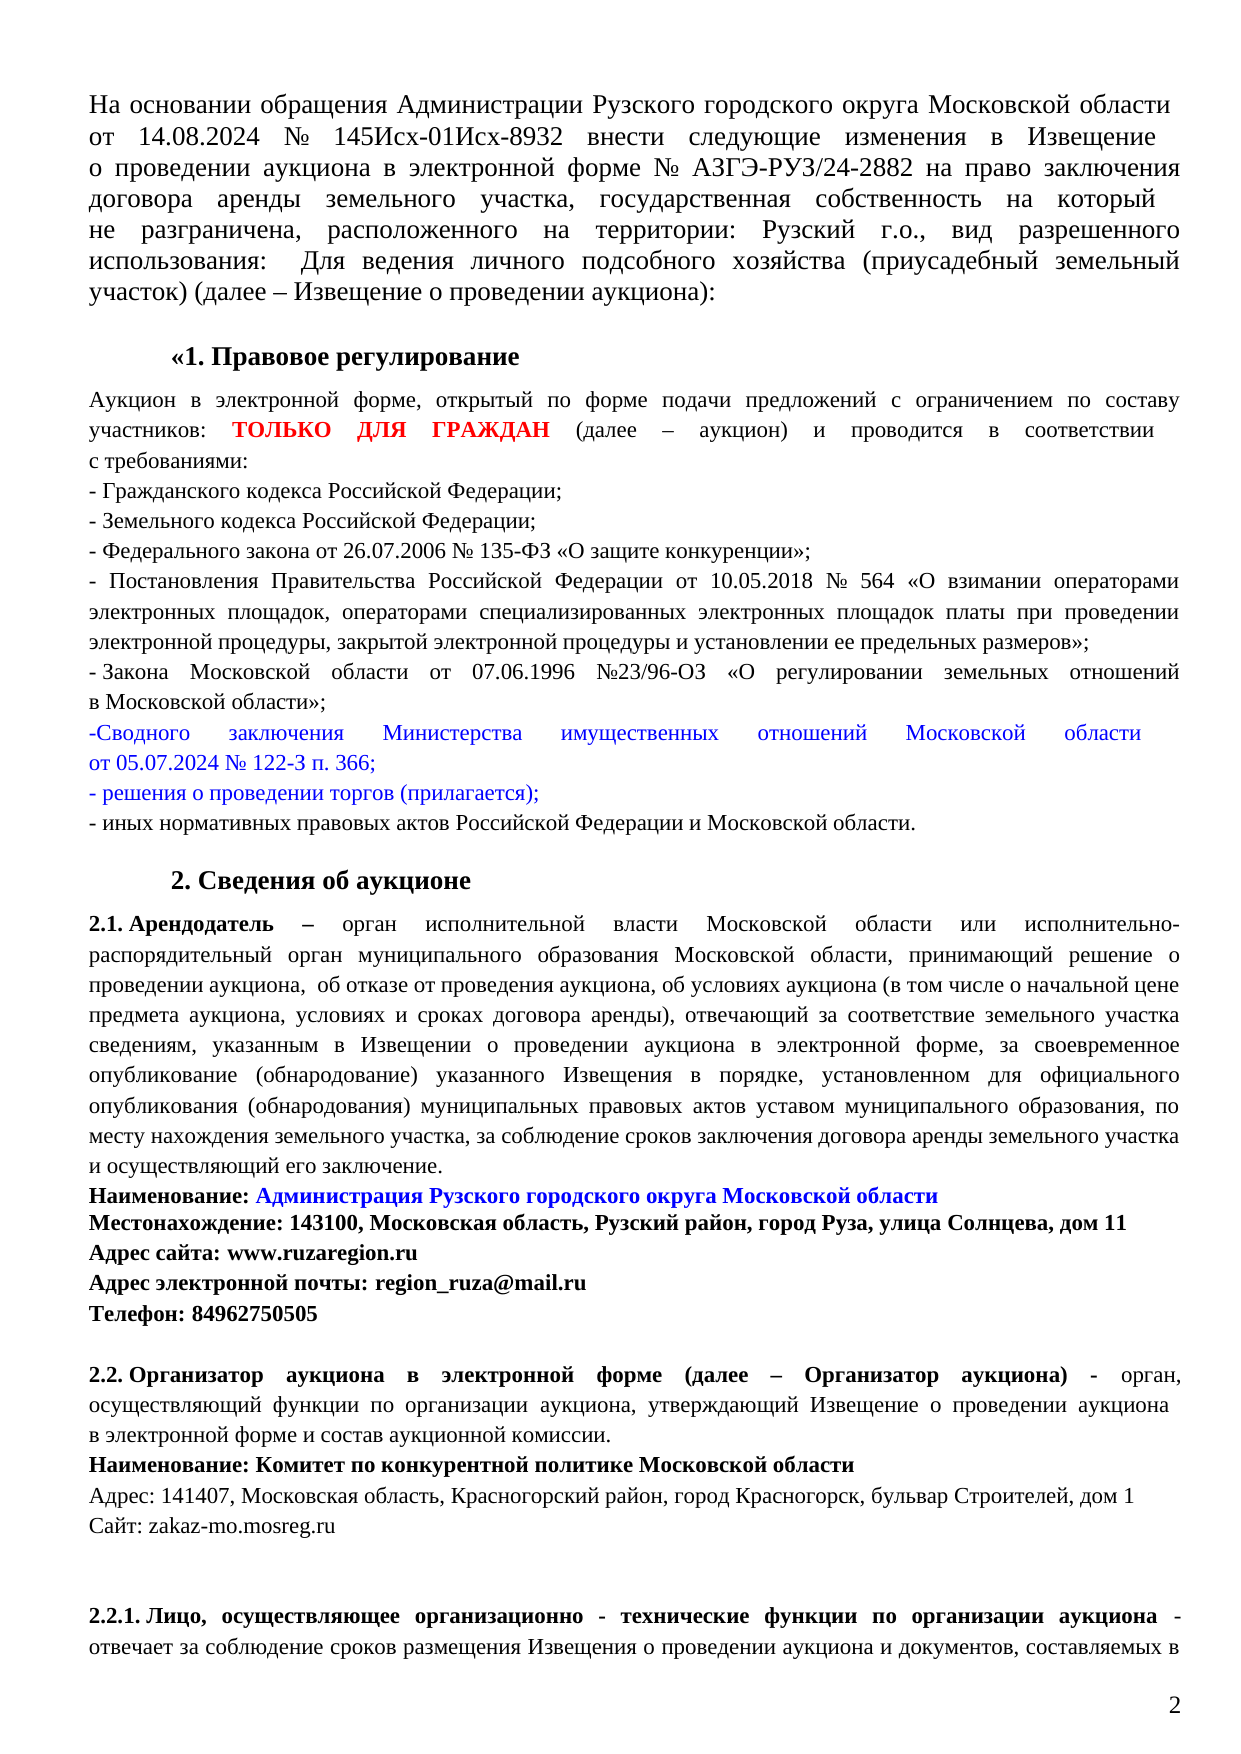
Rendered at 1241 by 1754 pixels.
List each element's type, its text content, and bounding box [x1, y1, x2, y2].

text Наименование: Комитет по конкурентной политике Московской области [89, 1452, 1181, 1478]
text - Гражданского кодекса Российской Федерации; [89, 477, 1181, 503]
text - решения о проведении торгов (прилагается); [89, 779, 1181, 805]
text Местонахождение: 143100, Московская область, Рузский район, город Руза, улица Солнцева, дом 11 [89, 1209, 1181, 1235]
subtitle 2. Сведения об аукционе [171, 864, 1181, 895]
text 2.1. Арендодатель – орган исполнительной власти Московской области или исполнительно-распорядительный орган муниципального образования Московской области, принимающий решение о проведении аукциона, об отказе от проведения аукциона, об условиях аукциона (в том числе о начальной цене предмета аукциона, условиях и сроках договора аренды), отвечающий за соответствие земельного участка сведениям, указанным в Извещении о проведении аукциона в электронной форме, за своевременное опубликование (обнародование) указанного Извещения в порядке, установленном для официального опубликования (обнародования) муниципальных правовых актов уставом муниципального образования, по месту нахождения земельного участка, за соблюдение сроков заключения договора аренды земельного участка и осуществляющий его заключение. [89, 910, 1181, 1178]
text Адрес: 141407, Московская область, Красногорский район, город Красногорск, бульвар Строителей, дом 1 [89, 1482, 1181, 1508]
text - Земельного кодекса Российской Федерации; [89, 507, 1181, 533]
text - Постановления Правительства Российской Федерации от 10.05.2018 № 564 «О взимании операторами электронных площадок, операторами специализированных электронных площадок платы при проведении электронной процедуры, закрытой электронной процедуры и установлении ее предельных размеров»; [89, 568, 1181, 654]
text 2.2. Организатор аукциона в электронной форме (далее – Организатор аукциона) - орган, осуществляющий функции по организации аукциона, утверждающий Извещение о проведении аукциона в электронной форме и состав аукционной комиссии. [89, 1361, 1181, 1448]
text Адрес электронной почты: region_ruza@mail.ru [89, 1269, 1181, 1296]
text - иных нормативных правовых актов Российской Федерации и Московской области. [89, 809, 1181, 836]
text - Федерального закона от 26.07.2006 № 135-ФЗ «О защите конкуренции»; [89, 537, 1181, 564]
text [89, 1603, 1181, 1659]
text На основании обращения Администрации Рузского городского округа Московской области от 14.08.2024 № 145Исх-01Исх-8932 внести следующие изменения в Извещение о проведении аукциона в электронной форме № АЗГЭ-РУЗ/24-2882 на право заключения договора аренды земельного участка, государственная собственность на который не разграничена, расположенного на территории: Рузский г.о., вид разрешенного использования: Для ведения личного подсобного хозяйства (приусадебный земельный участок) (далее – Извещение о проведении аукциона): [89, 89, 1181, 307]
text Телефон: 84962750505 [89, 1300, 1181, 1326]
text Наименование: Администрация Рузского городского округа Московской области [89, 1182, 1181, 1209]
text - Закона Московской области от 07.06.1996 №23/96-ОЗ «О регулировании земельных отношений в Московской области»; [89, 658, 1181, 715]
text Сайт: zakaz-mo.mosreg.ru [89, 1512, 1181, 1538]
text Аукцион в электронной форме, открытый по форме подачи предложений с ограничением по составу участников: ТОЛЬКО ДЛЯ ГРАЖДАН (далее – аукцион) и проводится в соответствии с требованиями: [89, 386, 1181, 473]
subtitle «1. Правовое регулирование [171, 340, 1181, 371]
text -Сводного заключения Министерства имущественных отношений Московской области от 05.07.2024 № 122-З п. 366; [89, 719, 1181, 775]
text Адрес сайта: www.ruzaregion.ru [89, 1239, 1181, 1265]
